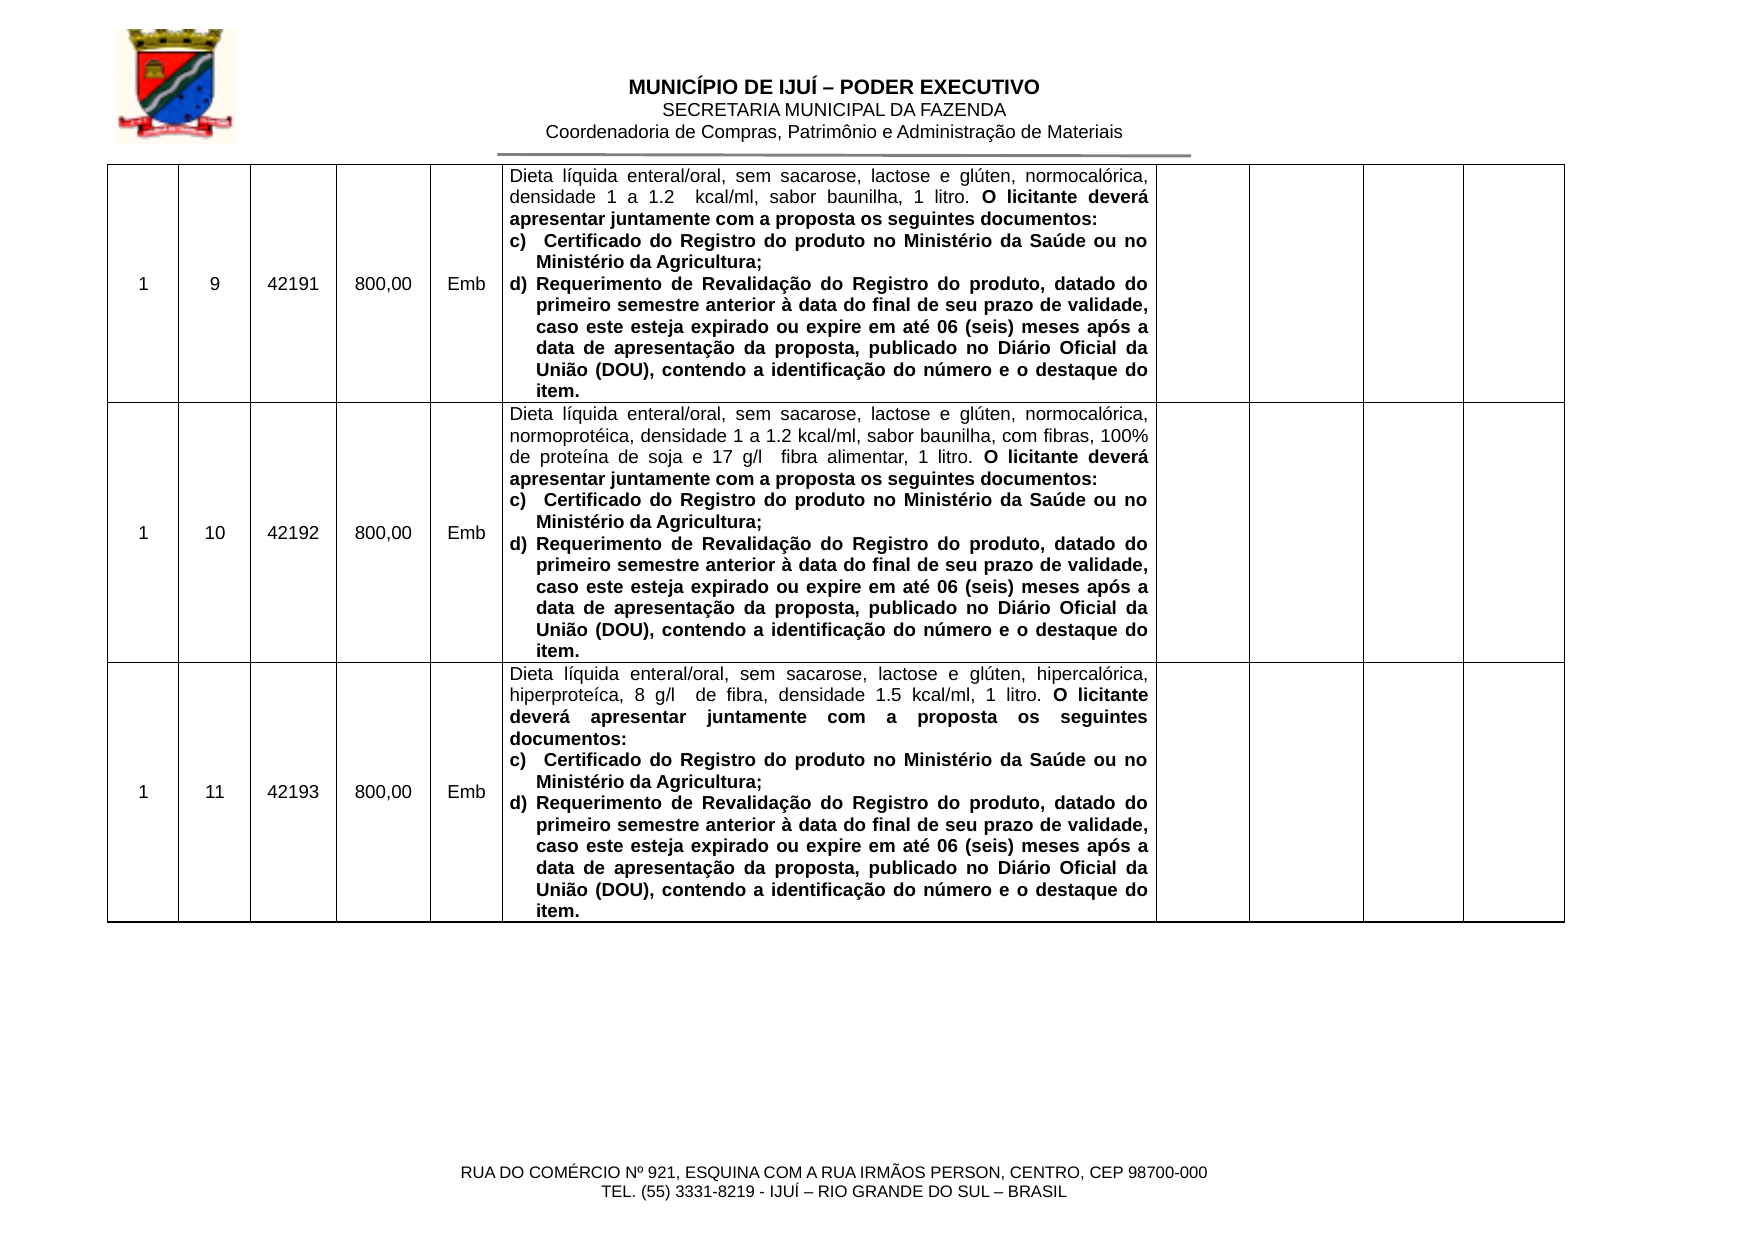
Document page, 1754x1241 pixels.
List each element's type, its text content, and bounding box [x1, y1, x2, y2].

picture [115, 29, 236, 146]
table_cell [1364, 403, 1463, 662]
table_cell 11 [179, 663, 250, 921]
table_cell Emb [431, 403, 502, 662]
table_cell [1250, 403, 1363, 662]
table_cell 1 [108, 663, 178, 921]
table_cell [1364, 663, 1463, 921]
table_cell 9 [179, 165, 250, 402]
table_cell [1157, 165, 1249, 402]
table_cell Dieta líquida enteral/oral, sem sacarose, lactose e glúten, normocalórica, normoprotéica, densidade 1 a 1.2 kcal/ml, sabor baunilha, com fibras, 100% de proteína de soja e 17 g/l fibra alimentar, 1 litro. O licitante deverá apresentar juntamente com a proposta os seguintes documentos: Certificado do Registro do produto no Ministério da Saúde ou no Ministério da Agricultura; Requerimento de Revalidação do Registro do produto, datado do primeiro semestre anterior à data do final de seu prazo de validade, caso este esteja expirado ou expire em até 06 (seis) meses após a data de apresentação da proposta, publicado no Diário Oficial da União (DOU), contendo a identificação do número e o destaque do item. [503, 403, 1156, 662]
table_cell Emb [431, 165, 502, 402]
table_cell [1464, 165, 1564, 402]
table_cell 1 [108, 403, 178, 662]
table_cell [1250, 663, 1363, 921]
table_cell 1 [108, 165, 178, 402]
table_cell Dieta líquida enteral/oral, sem sacarose, lactose e glúten, normocalórica, densidade 1 a 1.2 kcal/ml, sabor baunilha, 1 litro. O licitante deverá apresentar juntamente com a proposta os seguintes documentos: Certificado do Registro do produto no Ministério da Saúde ou no Ministério da Agricultura; Requerimento de Revalidação do Registro do produto, datado do primeiro semestre anterior à data do final de seu prazo de validade, caso este esteja expirado ou expire em até 06 (seis) meses após a data de apresentação da proposta, publicado no Diário Oficial da União (DOU), contendo a identificação do número e o destaque do item. [503, 165, 1156, 402]
table_cell Dieta líquida enteral/oral, sem sacarose, lactose e glúten, hipercalórica, hiperproteíca, 8 g/l de fibra, densidade 1.5 kcal/ml, 1 litro. O licitante deverá apresentar juntamente com a proposta os seguintes documentos: Certificado do Registro do produto no Ministério da Saúde ou no Ministério da Agricultura; Requerimento de Revalidação do Registro do produto, datado do primeiro semestre anterior à data do final de seu prazo de validade, caso este esteja expirado ou expire em até 06 (seis) meses após a data de apresentação da proposta, publicado no Diário Oficial da União (DOU), contendo a identificação do número e o destaque do item. [503, 663, 1156, 921]
table_cell [1364, 165, 1463, 402]
table_cell 42193 [251, 663, 336, 921]
table_cell 10 [179, 403, 250, 662]
table_cell 800,00 [337, 403, 430, 662]
table_cell [1464, 663, 1564, 921]
table_cell [1157, 663, 1249, 921]
table_cell 800,00 [337, 663, 430, 921]
table_cell [1464, 403, 1564, 662]
table_cell [1250, 165, 1363, 402]
table_cell [1157, 403, 1249, 662]
table_cell 800,00 [337, 165, 430, 402]
table_cell 42191 [251, 165, 336, 402]
table_cell Emb [431, 663, 502, 921]
table_cell 42192 [251, 403, 336, 662]
